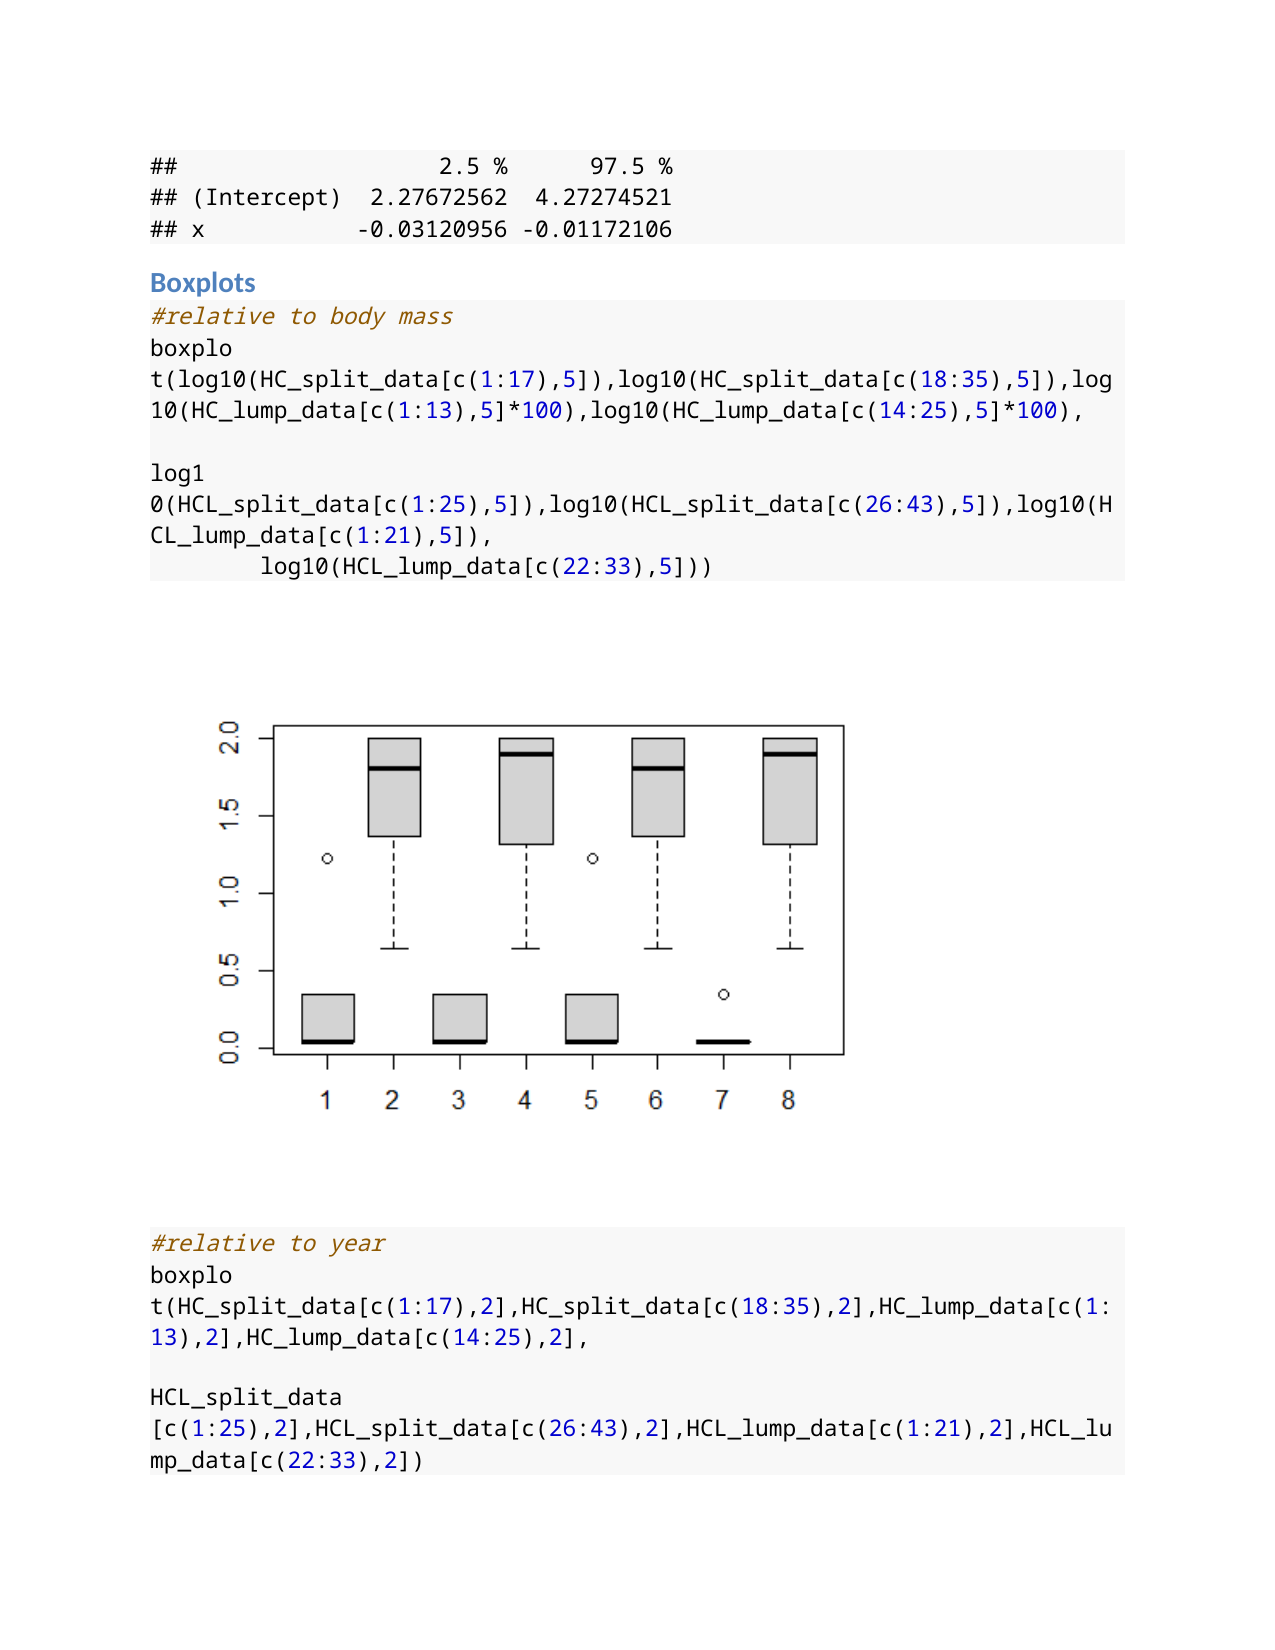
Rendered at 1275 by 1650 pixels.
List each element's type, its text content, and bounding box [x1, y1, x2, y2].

text ## 2.5 % 97.5 % ## (Intercept) 2.27672562 4.27274521 ## x -0.03120956 -0.01172106 [150, 150, 1125, 244]
text #relative to body mass boxplot(log10(HC_split_data[c(1:17),5]),log10(HC_split_data[c(18:35),5]),log10(HC_lump_data[c(1:13),5]*100),log10(HC_lump_data[c(14:25),5]*100), log10(HCL_split_data[c(1:25),5]),log10(HCL_split_data[c(26:43),5]),log10(HCL_lump_data[c(1:21),5]), log10(HCL_lump_data[c(22:33),5])) [150, 300, 1125, 581]
subtitle Boxplots [150, 264, 1125, 300]
picture [150, 602, 908, 1209]
text #relative to year boxplot(HC_split_data[c(1:17),2],HC_split_data[c(18:35),2],HC_lump_data[c(1:13),2],HC_lump_data[c(14:25),2], HCL_split_data[c(1:25),2],HCL_split_data[c(26:43),2],HCL_lump_data[c(1:21),2],HCL_lump_data[c(22:33),2]) [150, 1227, 1125, 1475]
